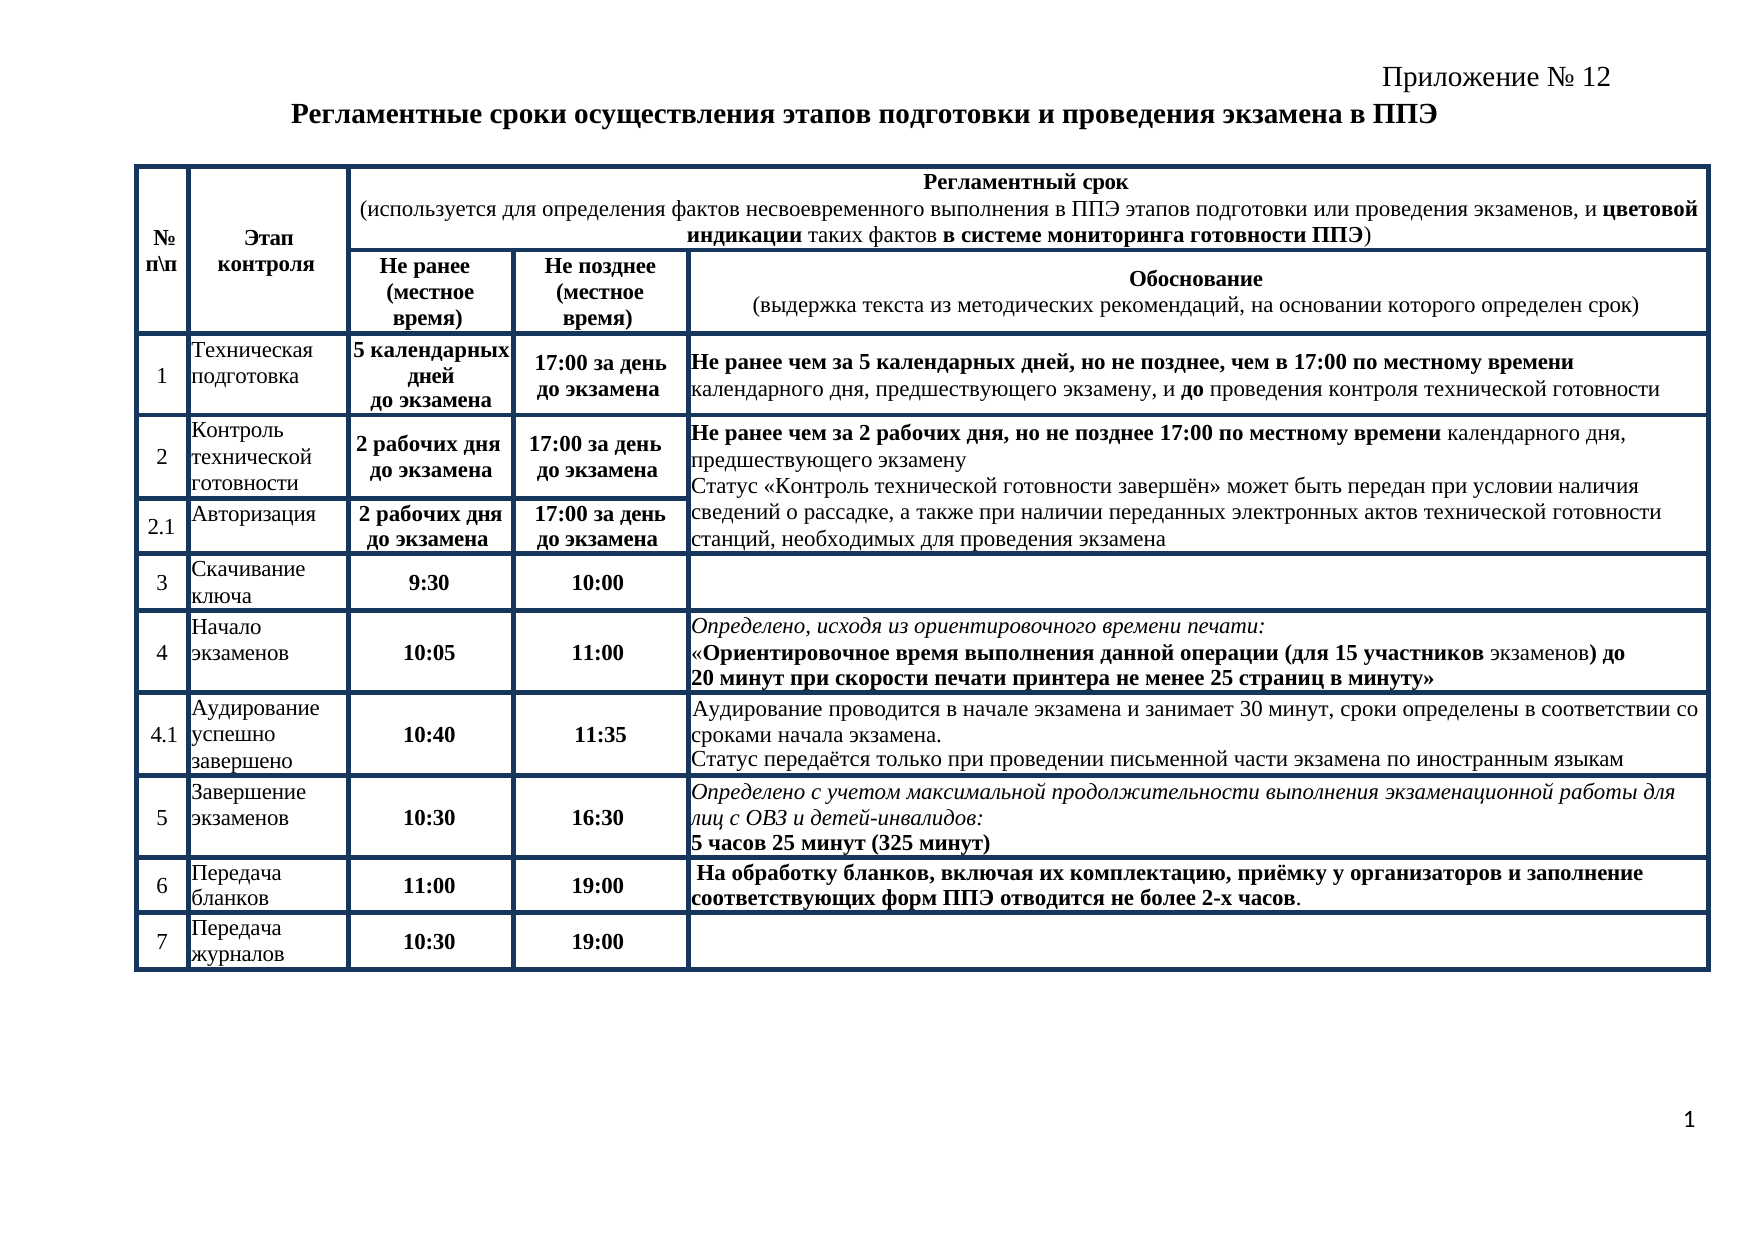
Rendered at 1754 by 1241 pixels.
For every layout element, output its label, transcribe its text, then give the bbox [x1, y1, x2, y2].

text Регламентные сроки осуществления этапов подготовки и проведения экзамена в ППЭ [118, 97, 1611, 130]
table_cell Начало экзаменов [191, 613, 346, 690]
table_cell 9:30 [351, 556, 511, 608]
table_cell 5 [139, 778, 186, 855]
table_cell 4 [139, 613, 186, 690]
table_cell Определено с учетом максимальной продолжительности выполнения экзаменационной работы для лиц с ОВЗ и детей-инвалидов: 5 часов 25 минут (325 минут) [691, 778, 1706, 855]
text Приложение № 12 [118, 59, 1611, 93]
table_cell 1 [139, 336, 186, 412]
table_cell Передача журналов [191, 915, 346, 967]
table_cell 10:00 [516, 556, 686, 608]
table_cell Не ранее чем за 2 рабочих дня, но не позднее 17:00 по местному времени календарного дня, предшествующего экзамену Статус «Контроль технической готовности завершён» может быть передан при условии наличия сведений о рассадке, а также при наличии переданных электронных актов технической готовности станций, необходимых для проведения экзамена [691, 417, 1706, 551]
table_cell 10:30 [351, 915, 511, 967]
table_cell 2 рабочих дня до экзамена [351, 501, 511, 551]
table_cell 10:05 [351, 613, 511, 690]
table_cell Аудирование успешно завершено [191, 695, 346, 773]
table_cell 19:00 [516, 860, 686, 910]
table_cell 3 [139, 556, 186, 608]
table_cell Не позднее (местное время) [516, 252, 686, 331]
table_cell Обоснование (выдержка текста из методических рекомендаций, на основании которого определен срок) [691, 252, 1706, 331]
table_cell 17:00 за день до экзамена [516, 336, 686, 412]
table_cell Контроль технической готовности [191, 417, 346, 496]
table_cell Передача бланков [191, 860, 346, 910]
table_cell [691, 915, 1706, 967]
table_cell 4.1 [139, 695, 186, 773]
table_cell 2.1 [139, 501, 186, 551]
table_cell 19:00 [516, 915, 686, 967]
table_cell 10:30 [351, 778, 511, 855]
table_cell 11:00 [351, 860, 511, 910]
table_cell На обработку бланков, включая их комплектацию, приёмку у организаторов и заполнение соответствующих форм ППЭ отводится не более 2-х часов. [691, 860, 1706, 910]
table_cell 10:40 [351, 695, 511, 773]
table_cell [691, 556, 1706, 608]
table_cell Не ранее чем за 5 календарных дней, но не позднее, чем в 17:00 по местному времени календарного дня, предшествующего экзамену, и до проведения контроля технической готовности [691, 336, 1706, 412]
table_cell Не ранее (местное время) [351, 252, 511, 331]
table_cell 17:00 за день до экзамена [516, 501, 686, 551]
table_cell Определено, исходя из ориентировочного времени печати: «Ориентировочное время выполнения данной операции (для 15 участников экзаменов) до 20 минут при скорости печати принтера не менее 25 страниц в минуту» [691, 613, 1706, 690]
table_cell 2 [139, 417, 186, 496]
table_cell 16:30 [516, 778, 686, 855]
table_cell Завершение экзаменов [191, 778, 346, 855]
table_cell Авторизация [191, 501, 346, 551]
table_cell 17:00 за день до экзамена [516, 417, 686, 496]
table_header № п\п [139, 169, 186, 331]
table_header Регламентный срок (используется для определения фактов несвоевременного выполнения в ППЭ этапов подготовки или проведения экзаменов, и цветовой индикации таких фактов в системе мониторинга готовности ППЭ) [351, 169, 1706, 248]
table_header Этап контроля [191, 169, 346, 331]
table_cell 11:35 [516, 695, 686, 773]
table_cell Техническая подготовка [191, 336, 346, 412]
table_cell 6 [139, 860, 186, 910]
table_cell Аудирование проводится в начале экзамена и занимает 30 минут, сроки определены в соответствии со сроками начала экзамена. Статус передаётся только при проведении письменной части экзамена по иностранным языкам [691, 695, 1706, 773]
table_cell 7 [139, 915, 186, 967]
table_cell Скачивание ключа [191, 556, 346, 608]
table_cell 11:00 [516, 613, 686, 690]
table_cell 2 рабочих дня до экзамена [351, 417, 511, 496]
table_cell 5 календарных дней до экзамена [351, 336, 511, 412]
